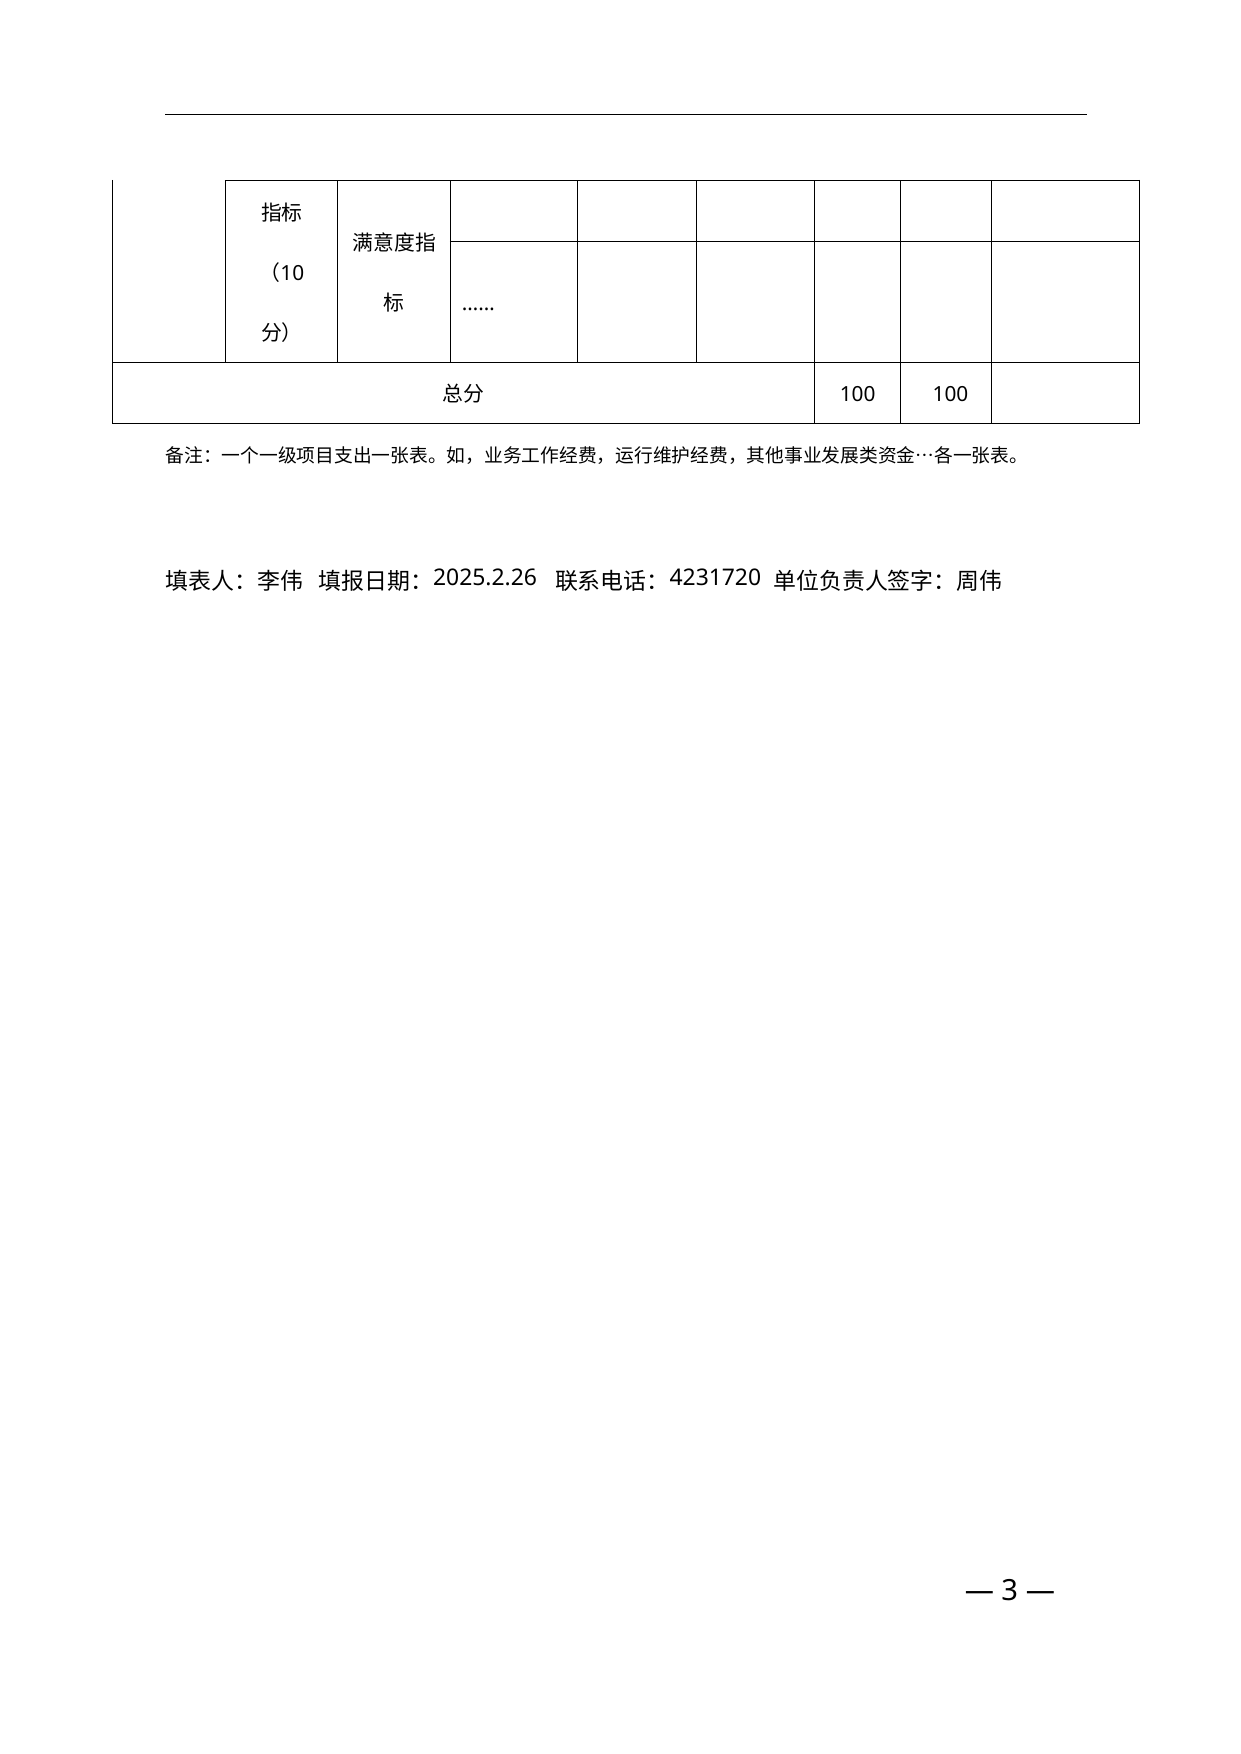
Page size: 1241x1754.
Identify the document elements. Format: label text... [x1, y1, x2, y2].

table_cell 满意度 指标 （10分） [226, 181, 337, 362]
table_cell [451, 181, 577, 241]
text 备注：一个一级项目支出一张表。如，业务工作经费，运行维护经费，其他事业发展类资金…各一张表。 [165, 424, 1087, 484]
table_cell 100 [815, 363, 900, 423]
table_cell [697, 242, 814, 362]
table_cell [578, 242, 696, 362]
table_cell 总分 [113, 363, 814, 423]
text 填表人：李伟 填报日期：2025.2.26 联系电话：4231720 单位负责人签字：周伟 [165, 484, 1087, 605]
table_cell [578, 181, 696, 241]
table_cell [992, 363, 1139, 423]
table_cell [901, 181, 991, 241]
table_cell [901, 242, 991, 362]
table_cell 100 [901, 363, 991, 423]
table_cell [697, 181, 814, 241]
table_cell 服务对象满意度指标 [338, 181, 450, 362]
table_cell …… [451, 242, 577, 362]
table_cell [992, 242, 1139, 362]
table_cell [815, 181, 900, 241]
table_cell [815, 242, 900, 362]
table_cell [992, 181, 1139, 241]
